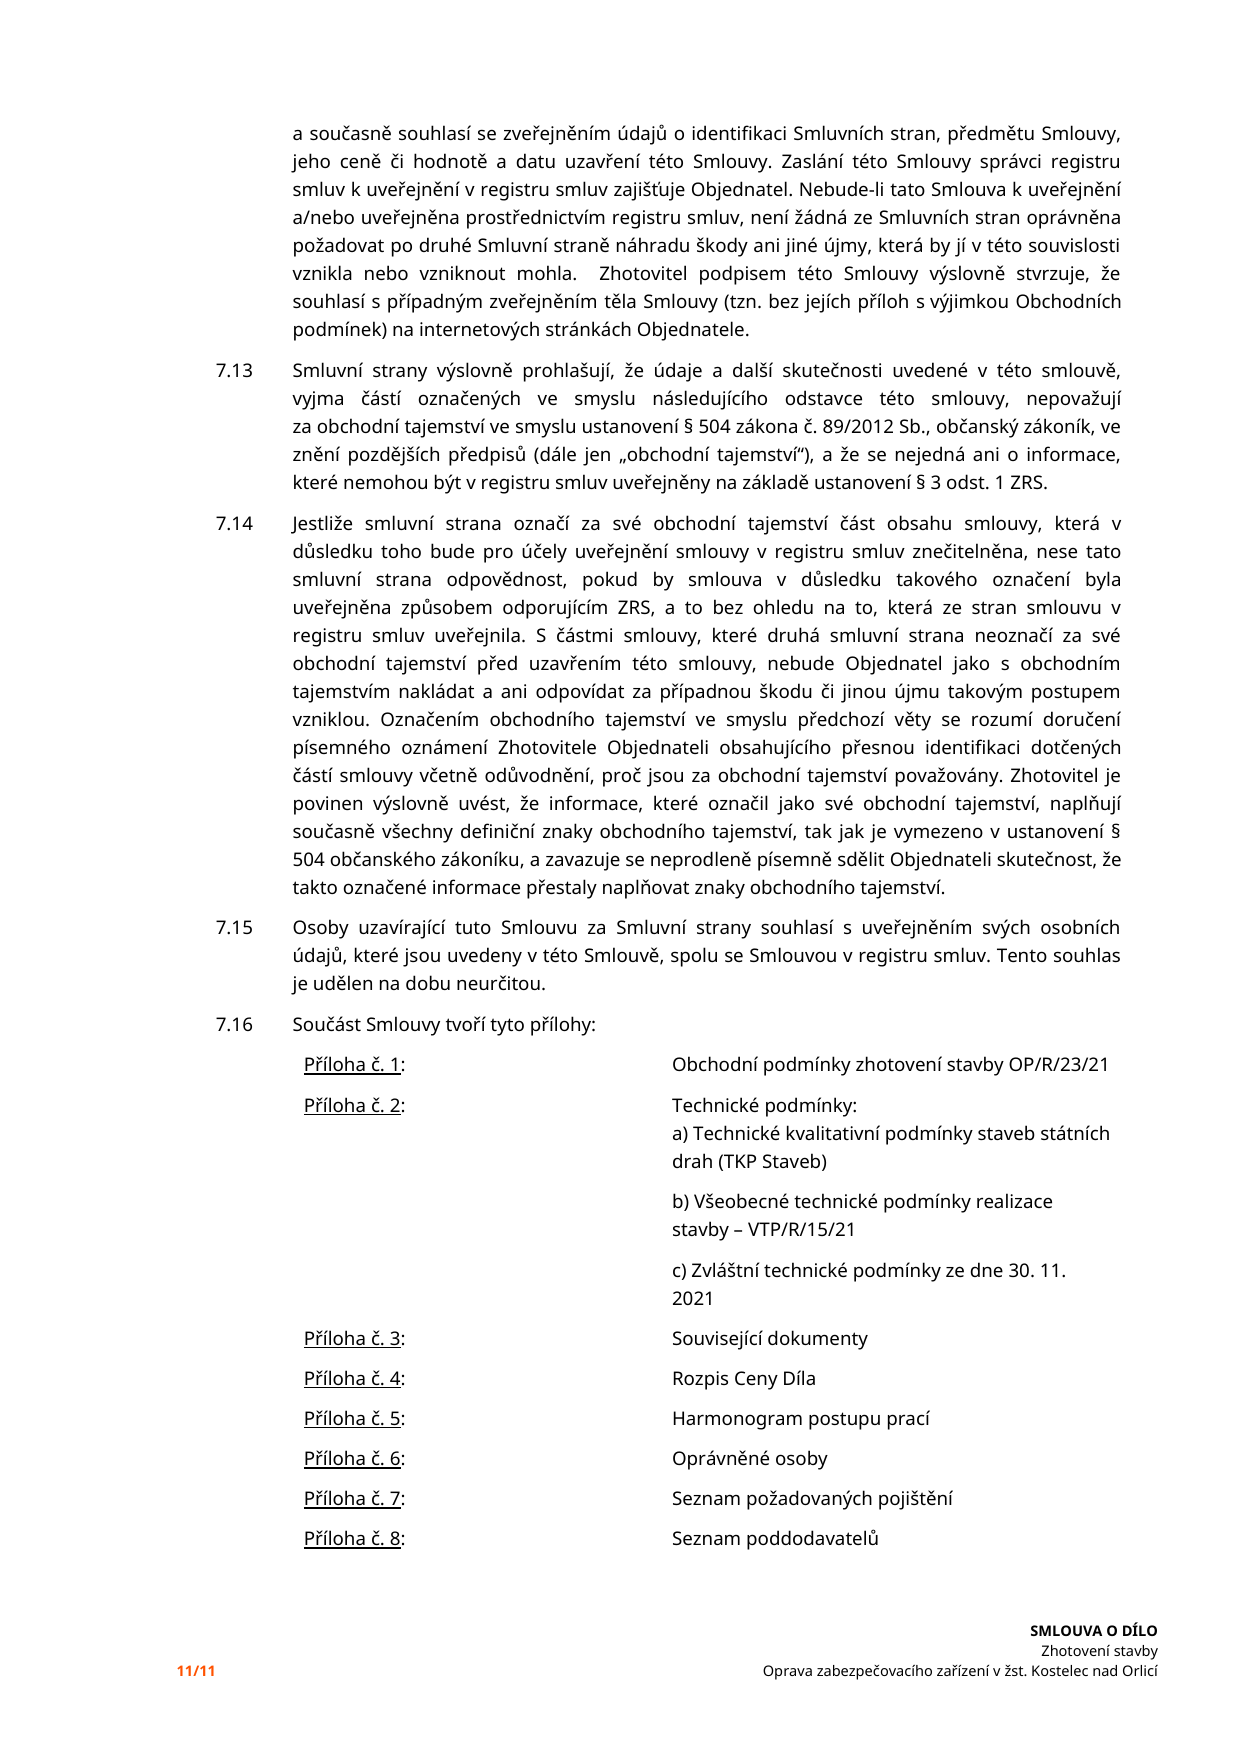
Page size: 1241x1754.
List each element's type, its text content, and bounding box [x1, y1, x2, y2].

table_cell Příloha č. 5: [216, 1405, 584, 1445]
table_cell Příloha č. 2: [216, 1092, 584, 1325]
table_cell Příloha č. 6: [216, 1445, 584, 1486]
table_cell Související dokumenty [584, 1325, 1122, 1365]
table_cell Harmonogram postupu prací [584, 1405, 1122, 1445]
table_cell Příloha č. 4: [216, 1365, 584, 1405]
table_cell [216, 1526, 584, 1566]
table_cell Příloha č. 3: [216, 1325, 584, 1365]
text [216, 121, 1122, 342]
table_cell Příloha č. 7: [216, 1486, 584, 1526]
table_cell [584, 1526, 1122, 1566]
table_cell Rozpis Ceny Díla [584, 1365, 1122, 1405]
table_header Obchodní podmínky zhotovení stavby OP/R/23/21 [584, 1052, 1122, 1092]
text Jestliže smluvní strana označí za své obchodní tajemství část obsahu smlouvy, která v důsledku toho bude pro účely uveřejnění smlouvy v registru smluv znečitelněna, nese tato smluvní strana odpovědnost, pokud by smlouva v důsledku takového označení byla uveřejněna způsobem odporujícím ZRS, a to bez ohledu na to, která ze stran smlouvu v registru smluv uveřejnila. S částmi smlouvy, které druhá smluvní strana neoznačí za své obchodní tajemství před uzavřením této smlouvy, nebude Objednatel jako s obchodním tajemstvím nakládat a ani odpovídat za případnou škodu či jinou újmu takovým postupem vzniklou. Označením obchodního tajemství ve smyslu předchozí věty se rozumí doručení písemného oznámení Zhotovitele Objednateli obsahujícího přesnou identifikaci dotčených částí smlouvy včetně odůvodnění, proč jsou za obchodní tajemství považovány. Zhotovitel je povinen výslovně uvést, že informace, které označil jako své obchodní tajemství, naplňují současně všechny definiční znaky obchodního tajemství, tak jak je vymezeno v ustanovení § 504 občanského zákoníku, a zavazuje se neprodleně písemně sdělit Objednateli skutečnost, že takto označené informace přestaly naplňovat znaky obchodního tajemství. [216, 510, 1122, 900]
table_header Příloha č. 1: [216, 1052, 584, 1092]
text Osoby uzavírající tuto Smlouvu za Smluvní strany souhlasí s uveřejněním svých osobních údajů, které jsou uvedeny v této Smlouvě, spolu se Smlouvou v registru smluv. Tento souhlas je udělen na dobu neurčitou. [216, 915, 1122, 996]
table_cell Seznam požadovaných pojištění [584, 1486, 1122, 1526]
text Smluvní strany výslovně prohlašují, že údaje a další skutečnosti uvedené v této smlouvě, vyjma částí označených ve smyslu následujícího odstavce této smlouvy, nepovažují za obchodní tajemství ve smyslu ustanovení § 504 zákona č. 89/2012 Sb., občanský zákoník, ve znění pozdějších předpisů (dále jen „obchodní tajemství“), a že se nejedná ani o informace, které nemohou být v registru smluv uveřejněny na základě ustanovení § 3 odst. 1 ZRS. [216, 357, 1122, 495]
table_cell Oprávněné osoby [584, 1445, 1122, 1486]
text Součást Smlouvy tvoří tyto přílohy: [216, 1011, 1122, 1037]
table_cell Technické podmínky: a) Technické kvalitativní podmínky staveb státních drah (TKP Staveb) b) Všeobecné technické podmínky realizace stavby – VTP/R/15/21 c) Zvláštní technické podmínky ze dne 30. 11. 2021 [584, 1092, 1122, 1325]
